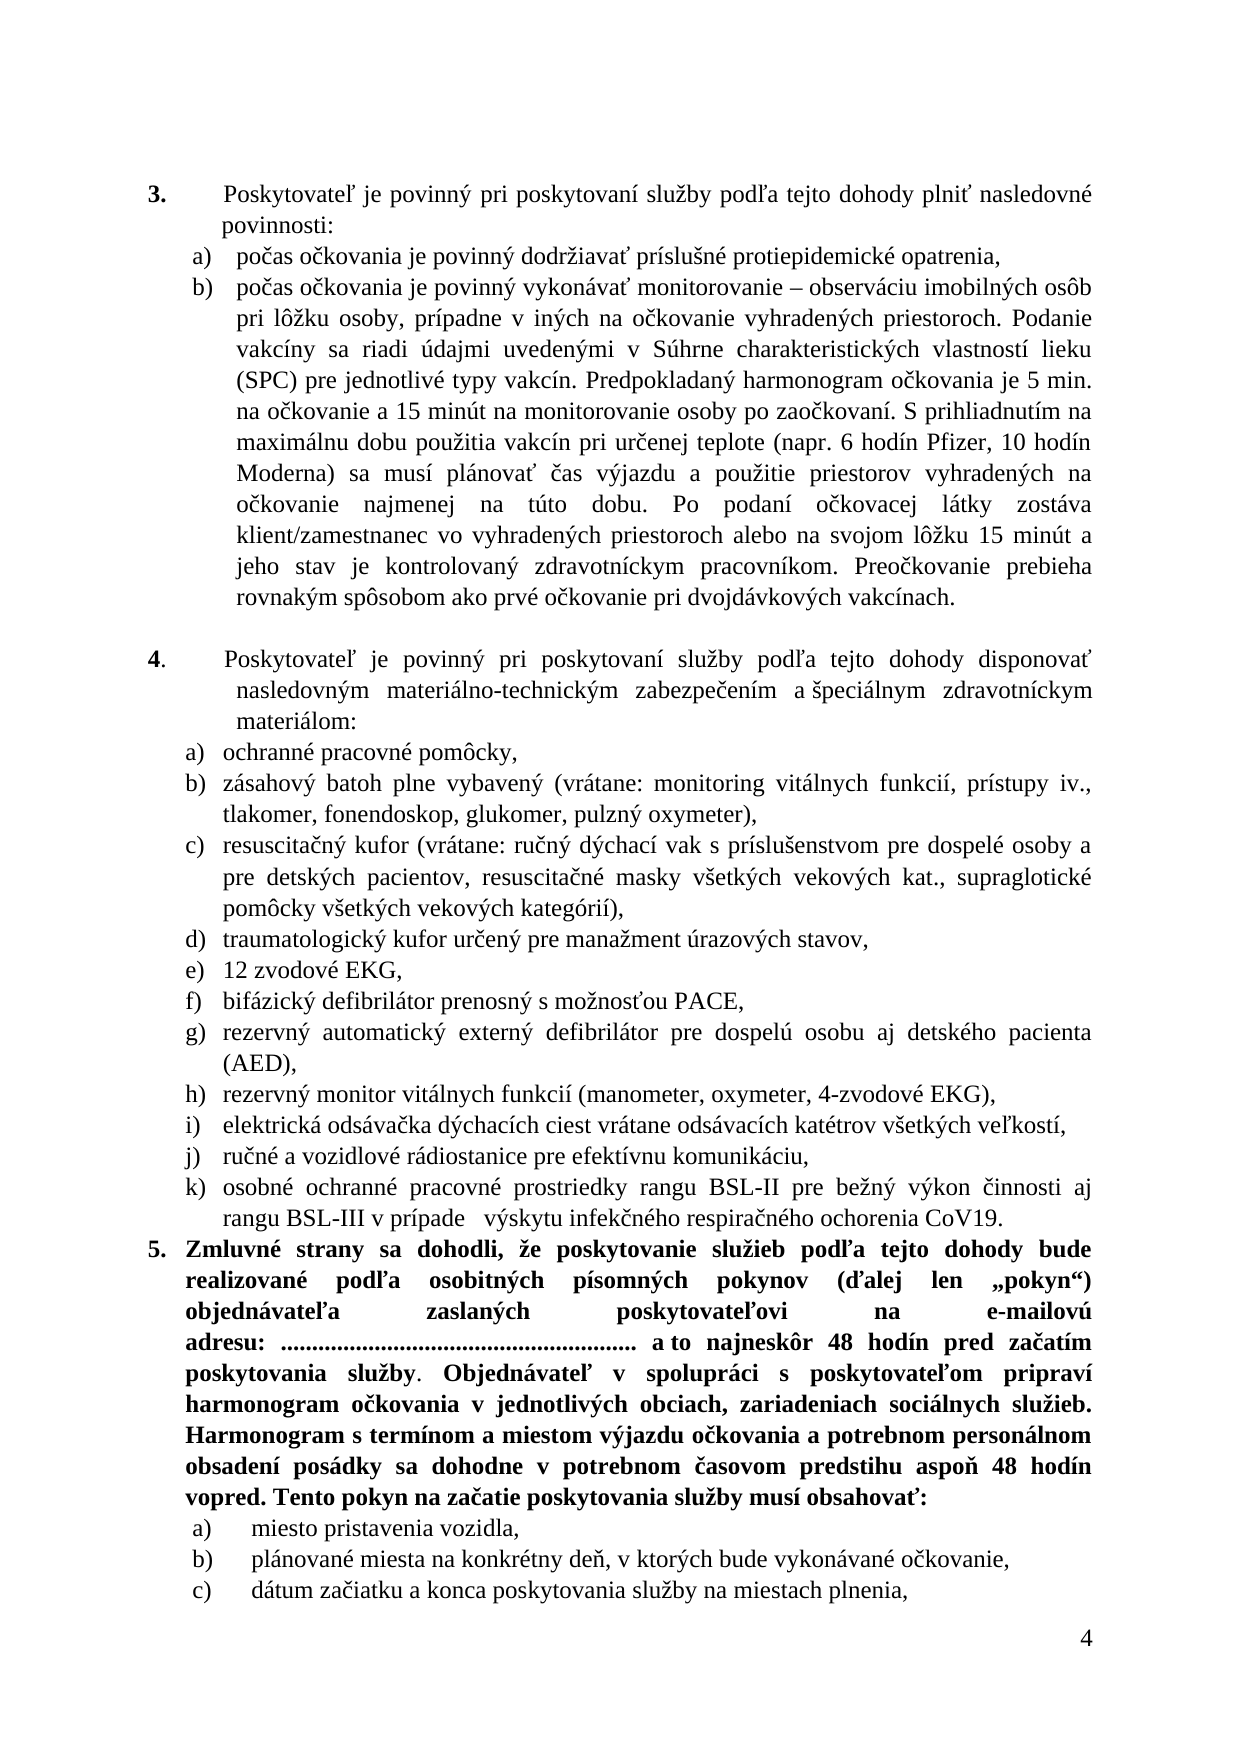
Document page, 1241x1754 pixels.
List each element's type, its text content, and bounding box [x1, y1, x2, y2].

list ochranné pracovné pomôcky, [185, 737, 1093, 766]
list 12 zvodové EKG, [185, 955, 1093, 983]
list zásahový batoh plne vybavený (vrátane: monitoring vitálnych funkcií, prístupy iv., tlakomer, fonendoskop, glukomer, pulzný oxymeter), [185, 768, 1093, 828]
list dátum začiatku a konca poskytovania služby na miestach plnenia, [192, 1576, 1093, 1604]
list bifázický defibrilátor prenosný s možnosťou PACE, [185, 986, 1093, 1014]
list rezervný automatický externý defibrilátor pre dospelú osobu aj detského pacienta (AED), [185, 1017, 1093, 1077]
list ručné a vozidlové rádiostanice pre efektívnu komunikáciu, [185, 1141, 1093, 1170]
list elektrická odsávačka dýchacích ciest vrátane odsávacích katétrov všetkých veľkostí, [185, 1110, 1093, 1139]
list počas očkovania je povinný dodržiavať príslušné protiepidemické opatrenia, [192, 241, 1093, 269]
list rezervný monitor vitálnych funkcií (manometer, oxymeter, 4-zvodové EKG), [185, 1079, 1093, 1108]
list osobné ochranné pracovné prostriedky rangu BSL-II pre bežný výkon činnosti aj rangu BSL-III v prípade výskytu infekčného respiračného ochorenia CoV19. [185, 1172, 1093, 1232]
list Zmluvné strany sa dohodli, že poskytovanie služieb podľa tejto dohody bude realizované podľa osobitných písomných pokynov (ďalej len „pokyn“) objednávateľa zaslaných poskytovateľovi na e-mailovú adresu: ......................................................... a to najneskôr 48 hodín pred začatím poskytovania služby. Objednávateľ v spolupráci s poskytovateľom pripraví harmonogram očkovania v jednotlivých obciach, zariadeniach sociálnych služieb. Harmonogram s termínom a miestom výjazdu očkovania a potrebnom personálnom obsadení posádky sa dohodne v potrebnom časovom predstihu aspoň 48 hodín vopred. Tento pokyn na začatie poskytovania služby musí obsahovať: [148, 1234, 1093, 1511]
text 4. Poskytovateľ je povinný pri poskytovaní služby podľa tejto dohody disponovať nasledovným materiálno-technickým zabezpečením a špeciálnym zdravotníckym materiálom: [148, 644, 1093, 735]
list traumatologický kufor určený pre manažment úrazových stavov, [185, 924, 1093, 952]
list miesto pristavenia vozidla, [192, 1513, 1093, 1542]
list resuscitačný kufor (vrátane: ručný dýchací vak s príslušenstvom pre dospelé osoby a pre detských pacientov, resuscitačné masky všetkých vekových kat., supraglotické pomôcky všetkých vekových kategórií), [185, 831, 1093, 921]
list plánované miesta na konkrétny deň, v ktorých bude vykonávané očkovanie, [192, 1544, 1093, 1573]
text 3. Poskytovateľ je povinný pri poskytovaní služby podľa tejto dohody plniť nasledovné povinnosti: [148, 179, 1093, 238]
list počas očkovania je povinný vykonávať monitorovanie – observáciu imobilných osôb pri lôžku osoby, prípadne v iných na očkovanie vyhradených priestoroch. Podanie vakcíny sa riadi údajmi uvedenými v Súhrne charakteristických vlastností lieku (SPC) pre jednotlivé typy vakcín. Predpokladaný harmonogram očkovania je 5 min. na očkovanie a 15 minút na monitorovanie osoby po zaočkovaní. S prihliadnutím na maximálnu dobu použitia vakcín pri určenej teplote (napr. 6 hodín Pfizer, 10 hodín Moderna) sa musí plánovať čas výjazdu a použitie priestorov vyhradených na očkovanie najmenej na túto dobu. Po podaní očkovacej látky zostáva klient/zamestnanec vo vyhradených priestoroch alebo na svojom lôžku 15 minút a jeho stav je kontrolovaný zdravotníckym pracovníkom. Preočkovanie prebieha rovnakým spôsobom ako prvé očkovanie pri dvojdávkových vakcínach. [192, 272, 1093, 611]
